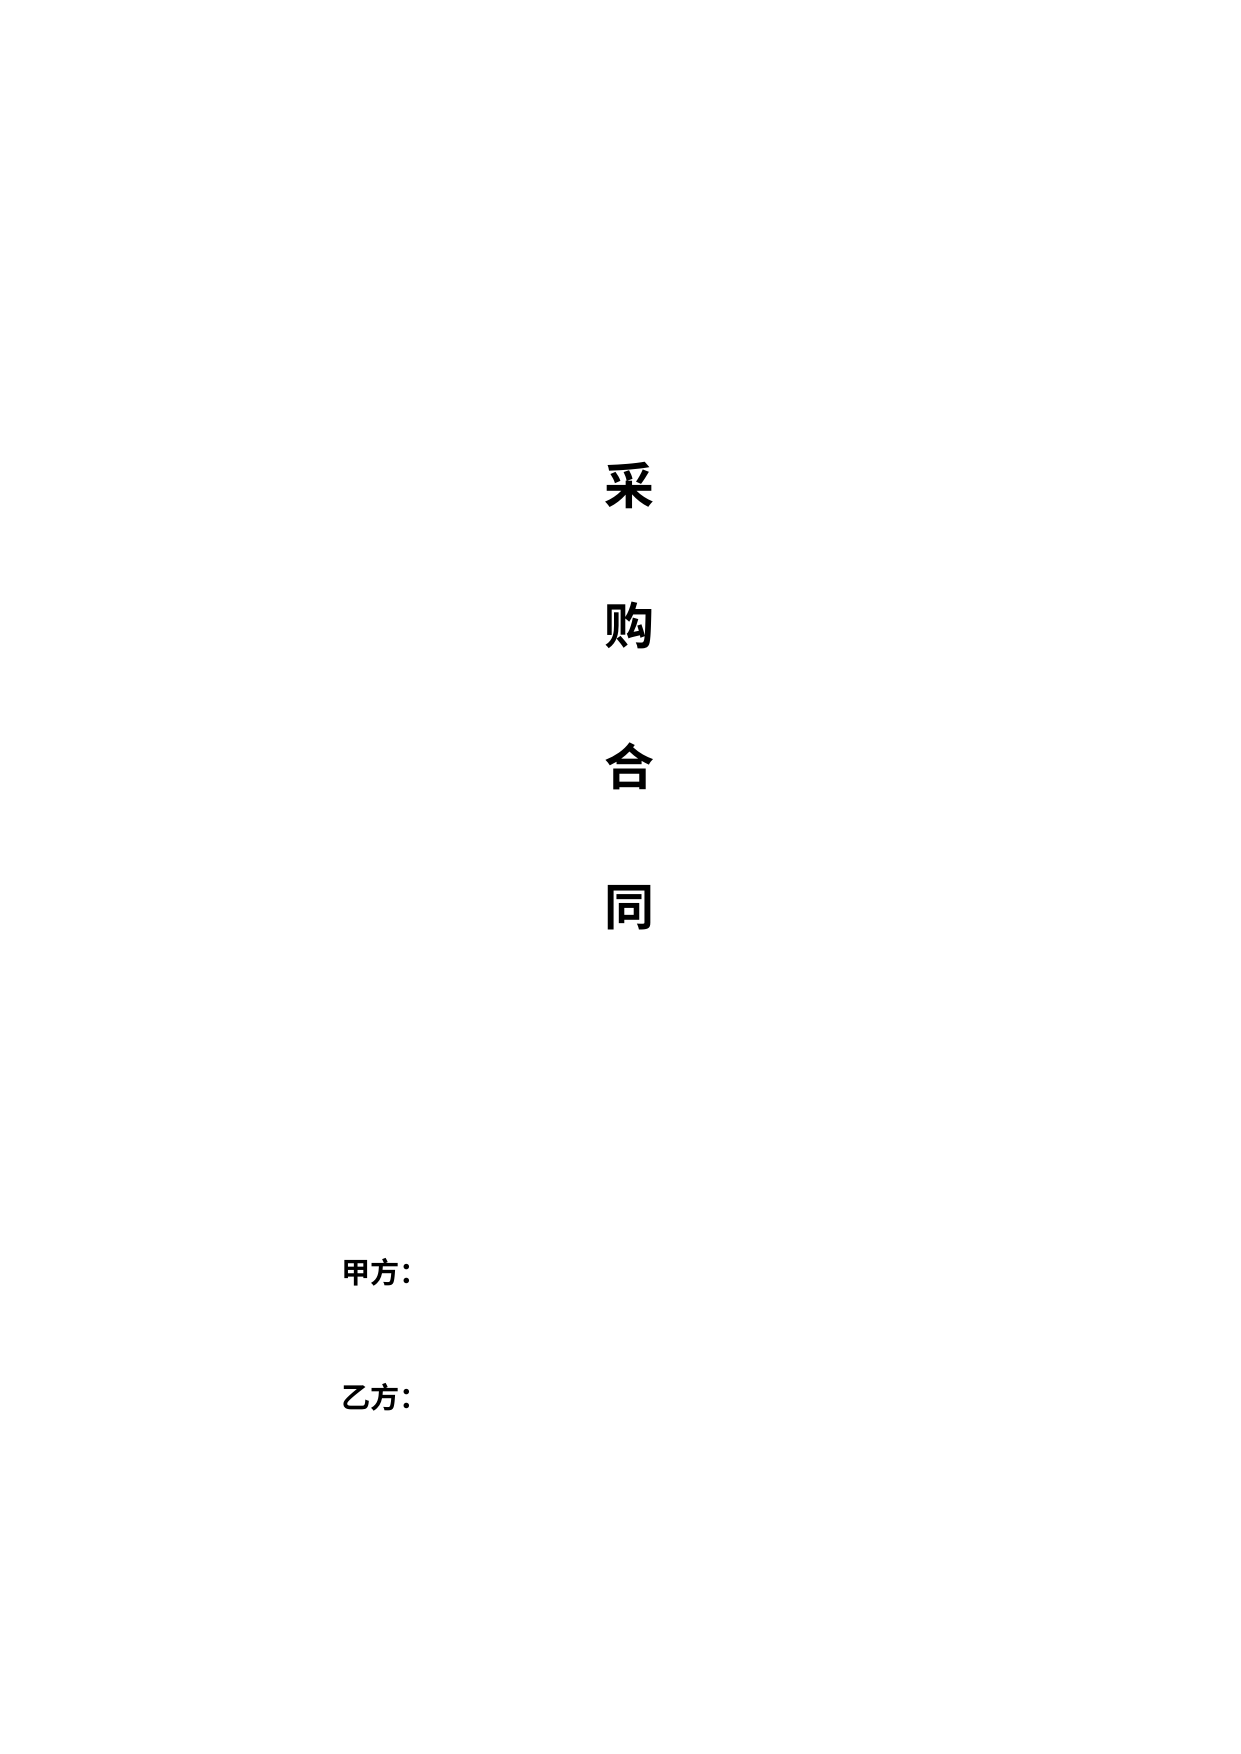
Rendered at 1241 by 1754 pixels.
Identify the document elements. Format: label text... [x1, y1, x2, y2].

subtitle 合 [165, 726, 1092, 801]
subtitle 甲方： [165, 1233, 1092, 1308]
subtitle 采 [165, 445, 1092, 520]
subtitle 购 [165, 585, 1092, 660]
subtitle 同 [165, 866, 1092, 941]
subtitle 乙方： [165, 1358, 1092, 1433]
